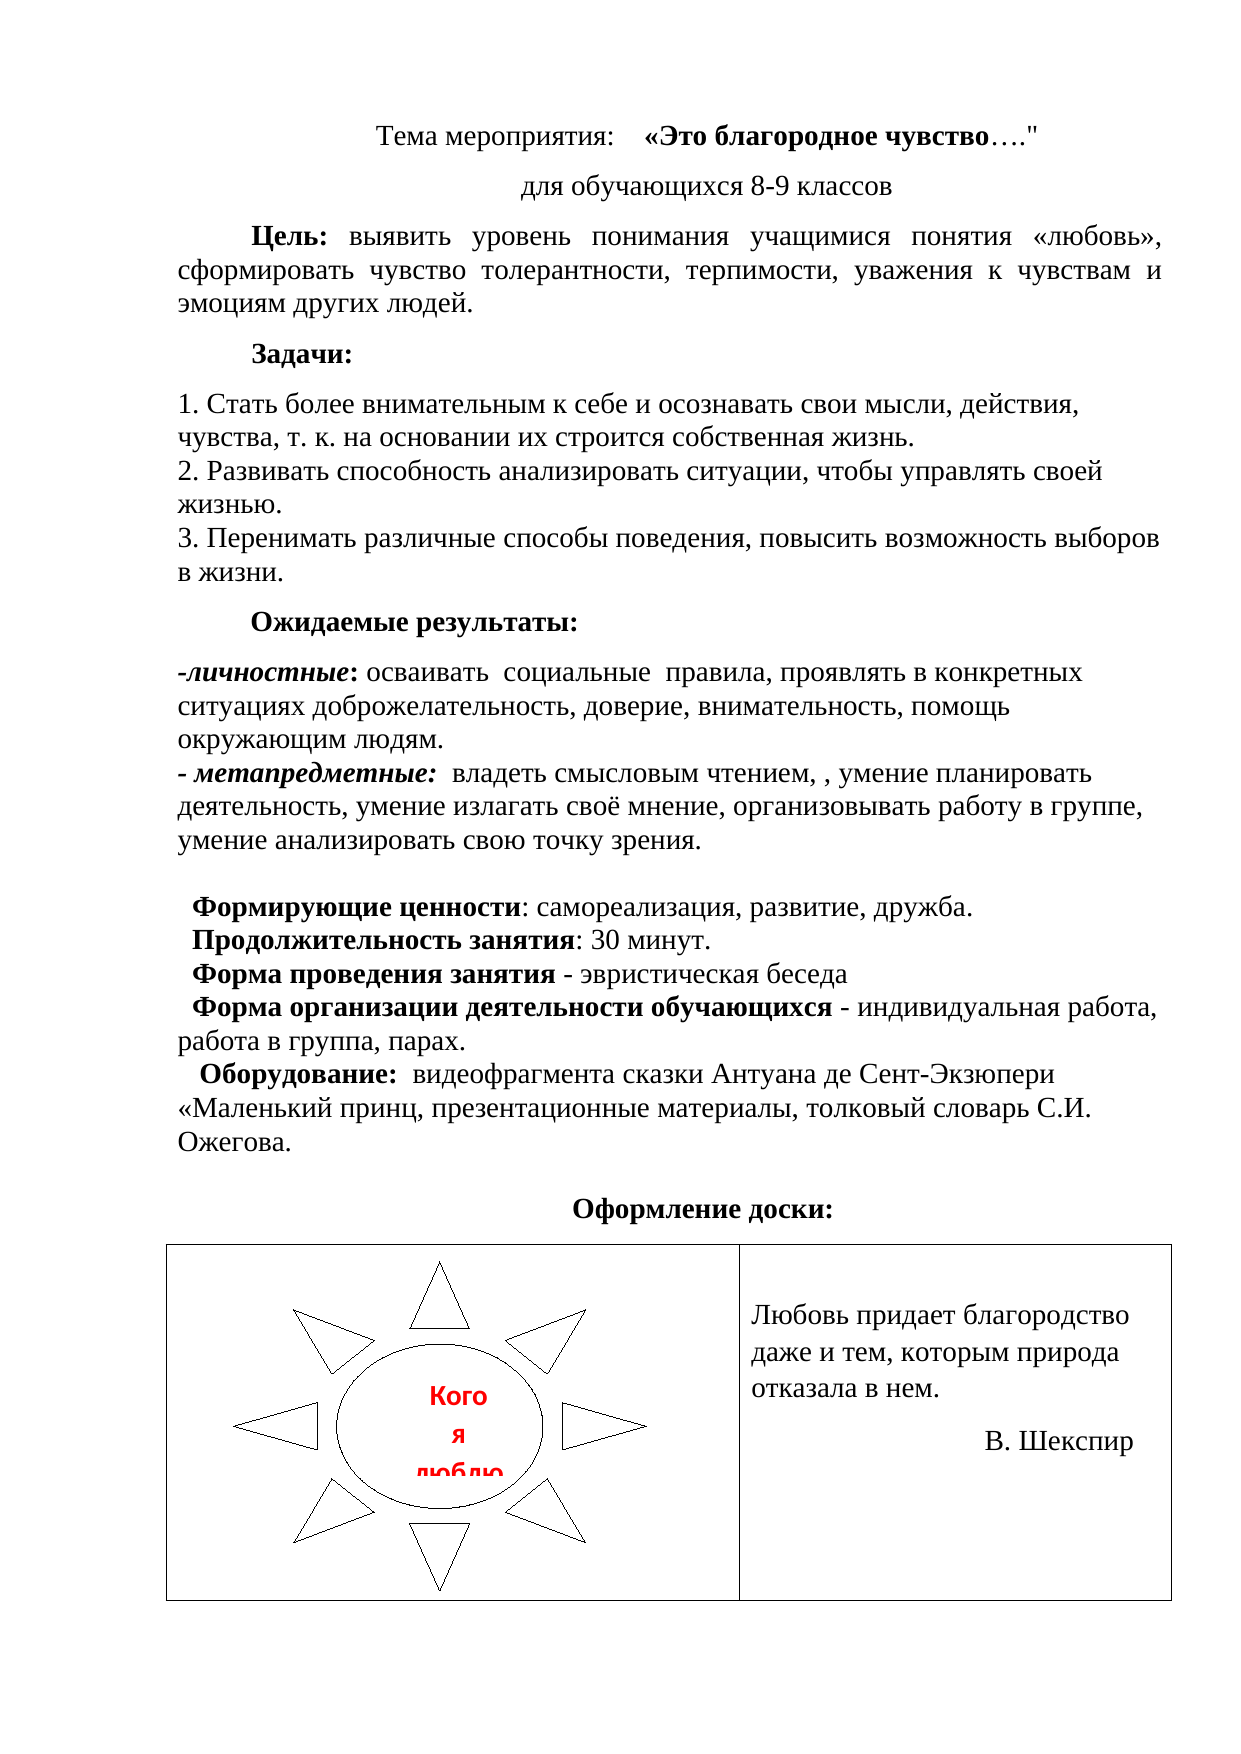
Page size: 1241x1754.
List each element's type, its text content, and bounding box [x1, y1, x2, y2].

text для обучающихся 8-9 классов [177, 168, 1162, 202]
text 1. Стать более внимательным к себе и осознавать свои мысли, действия, чувства, т. к. на основании их строится собственная жизнь. 2. Развивать способность анализировать ситуации, чтобы управлять своей жизнью. 3. Перенимать различные способы поведения, повысить возможность выборов в жизни. [177, 386, 1162, 587]
text Форма проведения занятия - эвристическая беседа [177, 956, 1162, 989]
text Тема мероприятия: «Это благородное чувство…." [177, 118, 1162, 152]
text Задачи: [177, 336, 1162, 369]
text - метапредметные: владеть смысловым чтением, , умение планировать [177, 755, 1162, 788]
table_header [167, 1245, 739, 1600]
table_header Любовь придает благородство даже и тем, которым природа отказала в нем. В. Шекспир [740, 1245, 1171, 1600]
text Форма организации деятельности обучающихся - индивидуальная работа, работа в группа, парах. [177, 989, 1162, 1057]
text Продолжительность занятия: 30 минут. [177, 922, 1162, 956]
text -личностные: осваивать социальные правила, проявлять в конкретных ситуациях доброжелательность, доверие, внимательность, помощь окружающим людям. [177, 654, 1162, 755]
text Цель: выявить уровень понимания учащимися понятия «любовь», сформировать чувство толерантности, терпимости, уважения к чувствам и эмоциям других людей. [177, 218, 1162, 319]
text Оформление доски: [177, 1191, 1162, 1224]
text Оборудование: видеофрагмента сказки Антуана де Сент-Экзюпери «Маленький принц, презентационные материалы, толковый словарь С.И. Ожегова. [177, 1057, 1162, 1157]
text Формирующие ценности: самореализация, развитие, дружба. [177, 889, 1162, 922]
text Ожидаемые результаты: [177, 604, 1162, 637]
text деятельность, умение излагать своё мнение, организовывать работу в группе, умение анализировать свою точку зрения. [177, 788, 1162, 855]
